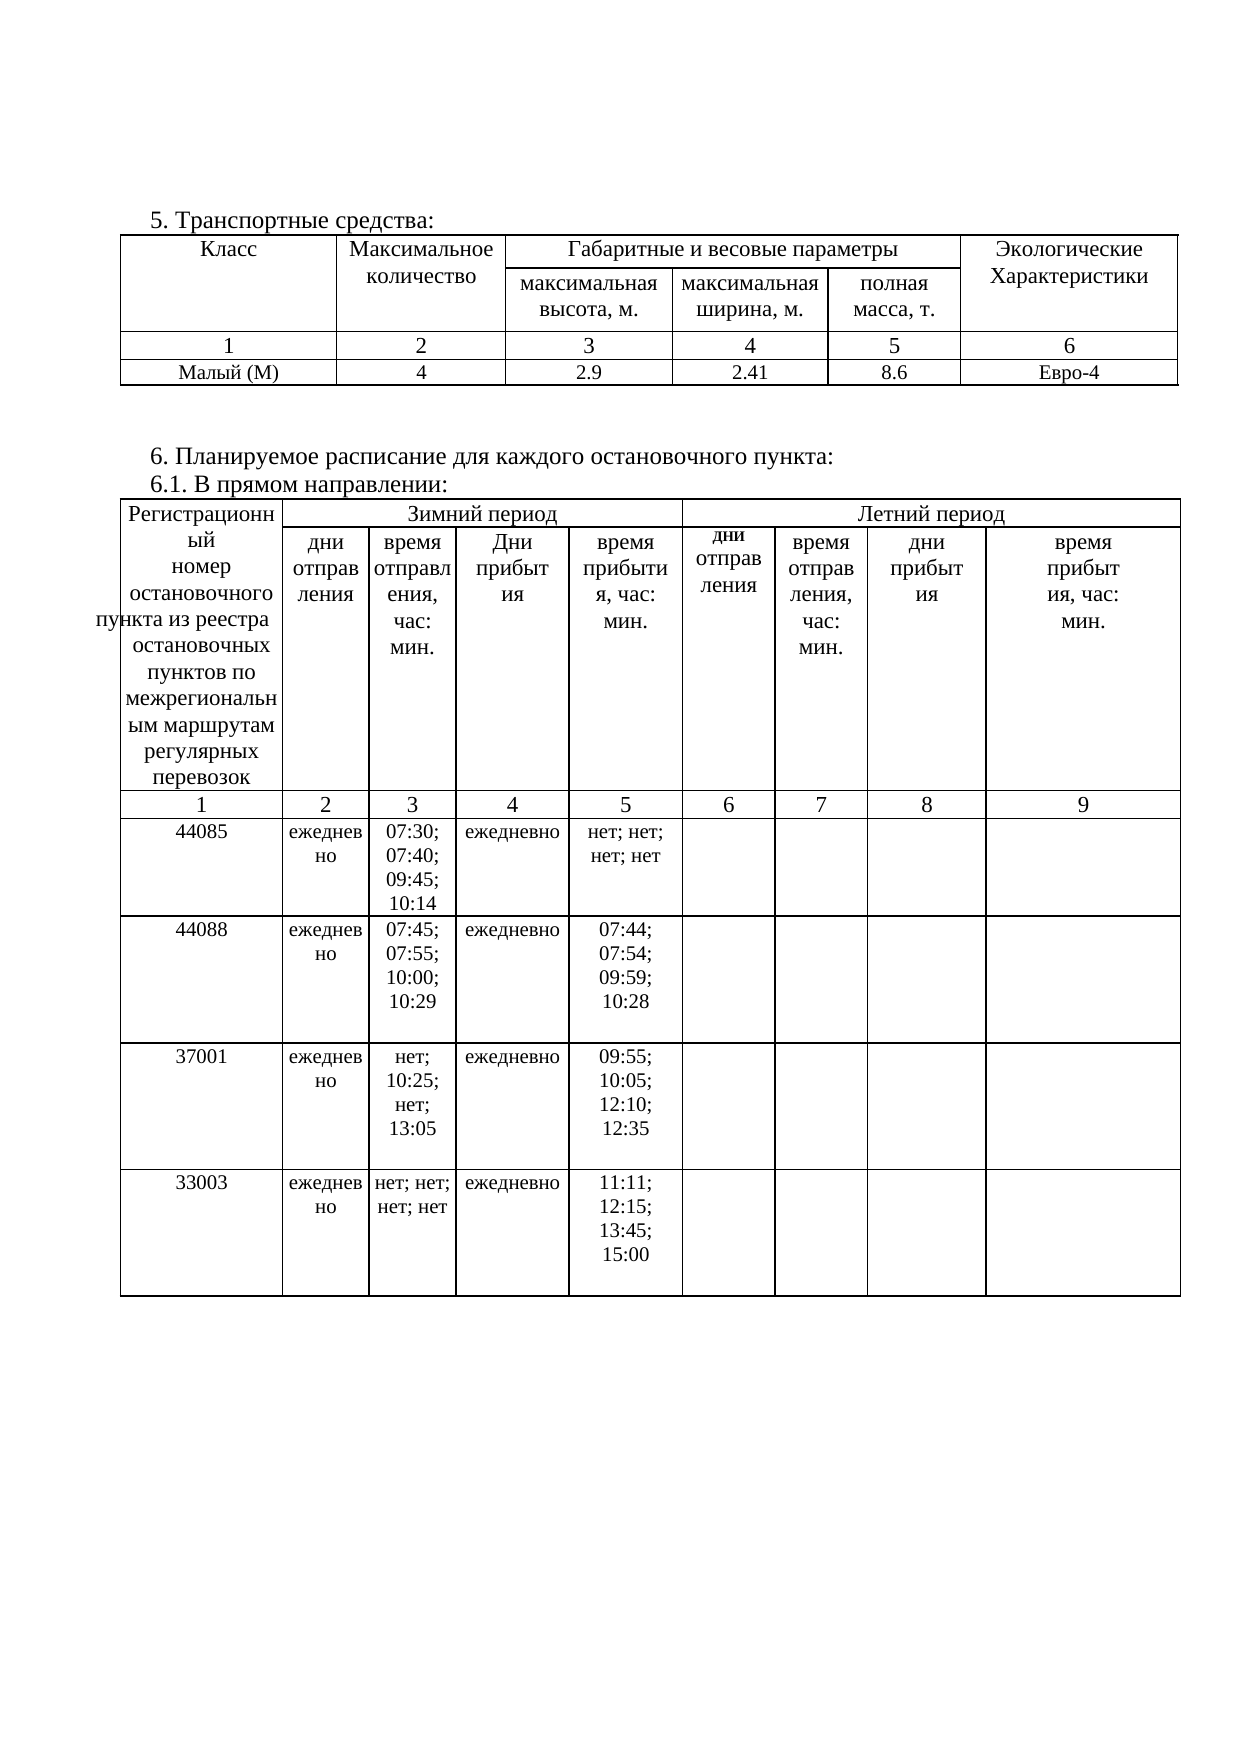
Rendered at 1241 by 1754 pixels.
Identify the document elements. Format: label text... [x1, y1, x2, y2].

text 6.1. В прямом направлении: [150, 469, 1090, 498]
table_cell [683, 1170, 774, 1295]
table_cell максимальная высота, м. [506, 269, 672, 331]
table_cell 2.41 [673, 360, 827, 384]
table_cell нет; нет; нет; нет [370, 1170, 455, 1295]
table_cell дни прибыт ия [868, 528, 985, 790]
table_cell Дни прибыт ия [457, 528, 568, 790]
table_cell нет; 10:25; нет; 13:05 [370, 1044, 455, 1168]
table_header Габаритные и весовые параметры [506, 236, 960, 267]
table_cell 09:55; 10:05; 12:10; 12:35 [570, 1044, 682, 1168]
text 5. Транспортные средства: [150, 205, 1090, 234]
table_cell дни отправ ления [283, 528, 368, 790]
table_cell 9 [987, 791, 1180, 818]
table_cell 8 [868, 791, 985, 818]
table_cell Евро-4 [961, 360, 1177, 384]
table_cell 37001 [121, 1044, 282, 1168]
table_cell время прибыт ия, час: мин. [987, 528, 1180, 790]
table_cell 4 [673, 332, 827, 358]
table_cell ежедневно [283, 819, 368, 915]
table_header Летний период [683, 500, 1180, 526]
table_header Максимальное количество [337, 236, 505, 331]
table_cell 2 [337, 332, 505, 358]
table_cell ежедневно [457, 1170, 568, 1295]
table_header Зимний период [283, 500, 682, 526]
table_cell [987, 819, 1180, 915]
table_cell [776, 1170, 867, 1295]
table_cell 4 [337, 360, 505, 384]
table_cell 1 [121, 791, 282, 818]
table_cell ежедневно [283, 1044, 368, 1168]
table_cell нет; нет; нет; нет [570, 819, 682, 915]
table_cell 07:44; 07:54; 09:59; 10:28 [570, 917, 682, 1042]
table_cell время прибыти я, час: мин. [570, 528, 682, 790]
table_cell 5 [570, 791, 682, 818]
table_cell ДНИ отправ ления [683, 528, 774, 790]
table_cell [868, 1170, 985, 1295]
table_header Регистрационный номер остановочного пункта из реестра остановочных пунктов по межрегиональным маршрутам регулярных перевозок [121, 500, 282, 790]
table_cell 1 [121, 332, 336, 358]
table_cell ежедневно [283, 1170, 368, 1295]
table_header Класс [121, 236, 336, 331]
table_cell 07:45; 07:55; 10:00; 10:29 [370, 917, 455, 1042]
table_cell [776, 1044, 867, 1168]
table_cell 2.9 [506, 360, 672, 384]
table_cell ежедневно [457, 917, 568, 1042]
table_cell 2 [283, 791, 368, 818]
table_cell [683, 917, 774, 1042]
table_cell ежедневно [283, 917, 368, 1042]
table_cell [776, 819, 867, 915]
table_header Экологические Характеристики [961, 236, 1177, 331]
table_cell [987, 1044, 1180, 1168]
table_cell время отправ ления, час: мин. [776, 528, 867, 790]
table_cell время отправл ения, час: мин. [370, 528, 455, 790]
table_cell Малый (М) [121, 360, 336, 384]
table_cell [776, 917, 867, 1042]
table_cell 8.6 [829, 360, 960, 384]
table_cell 3 [370, 791, 455, 818]
table_cell 44088 [121, 917, 282, 1042]
table_cell ежедневно [457, 1044, 568, 1168]
table_cell 11:11; 12:15; 13:45; 15:00 [570, 1170, 682, 1295]
table_cell 6 [961, 332, 1177, 358]
table_cell [868, 819, 985, 915]
table_cell [987, 1170, 1180, 1295]
table_cell [987, 917, 1180, 1042]
table_cell максимальная ширина, м. [673, 269, 827, 331]
table_cell 07:30; 07:40; 09:45; 10:14 [370, 819, 455, 915]
table_cell 44085 [121, 819, 282, 915]
table_cell ежедневно [457, 819, 568, 915]
table_cell [868, 917, 985, 1042]
table_cell 6 [683, 791, 774, 818]
text 6. Планируемое расписание для каждого остановочного пункта: [150, 441, 1090, 469]
table_cell 5 [829, 332, 960, 358]
table_cell [683, 819, 774, 915]
table_cell 33003 [121, 1170, 282, 1295]
table_cell [868, 1044, 985, 1168]
table_cell 4 [457, 791, 568, 818]
table_cell [683, 1044, 774, 1168]
table_cell 3 [506, 332, 672, 358]
table_cell полная масса, т. [829, 269, 960, 331]
table_cell 7 [776, 791, 867, 818]
